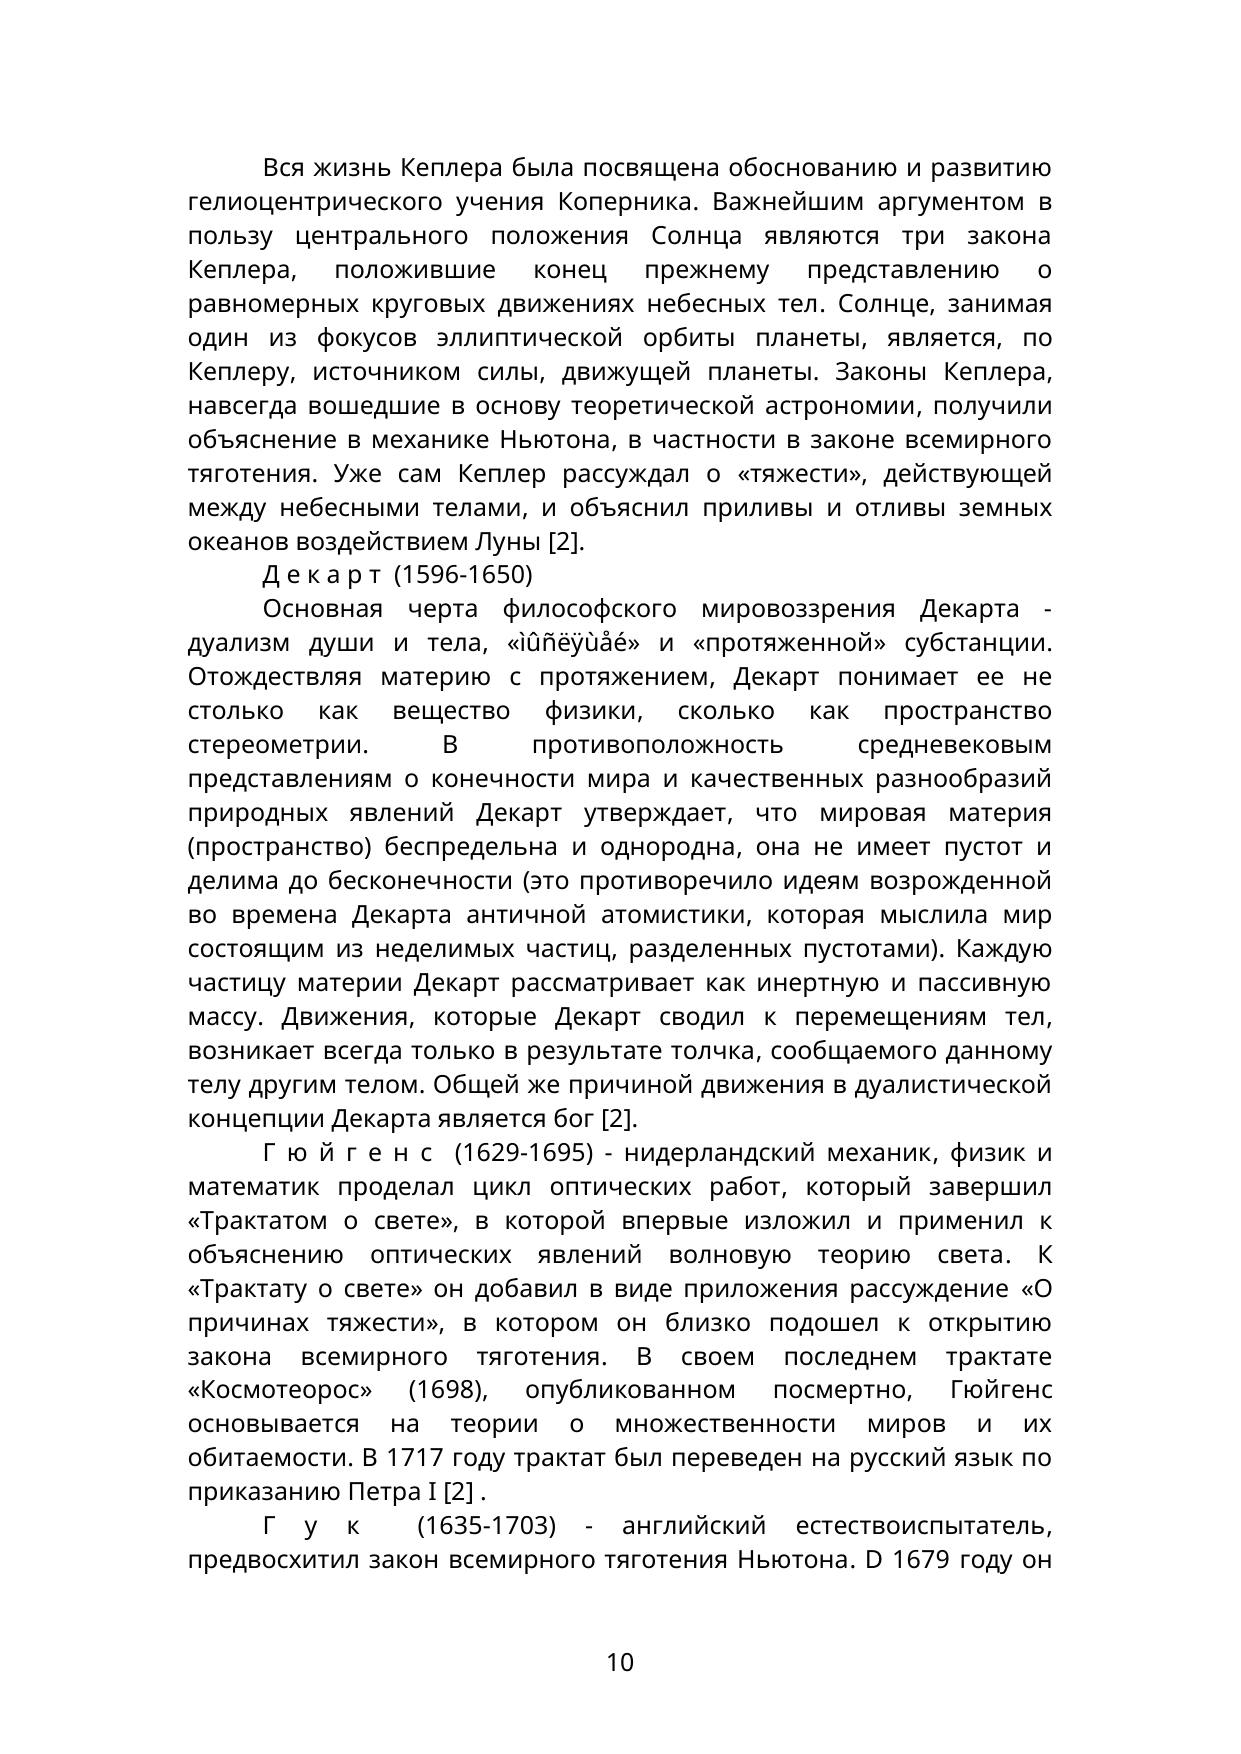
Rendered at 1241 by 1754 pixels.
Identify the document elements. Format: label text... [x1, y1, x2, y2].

text Д е к а р т (1596-1650) [187, 557, 1053, 591]
text Г ю й г е н с (1629-1695) - нидерландский механик, физик и математик проделал цикл оптических работ, который завершил «Трактатом о свете», в которой впервые изложил и применил к объяснению оптических явлений волновую теорию света. К «Трактату о свете» он добавил в виде приложения рассуждение «О причинах тяжести», в котором он близко подошел к открытию закона всемирного тяготения. В своем последнем трактате «Космотеорос» (1698), опубликованном посмертно, Гюйгенс основывается на теории о множественности миров и их обитаемости. В 1717 году трактат был переведен на русский язык по приказанию Петра I [2] . [187, 1135, 1053, 1508]
text Основная черта философского мировоззрения Декарта - дуализм души и тела, «ìûñëÿùåé» и «протяженной» субстанции. Отождествляя материю с протяжением, Декарт понимает ее не столько как вещество физики, сколько как пространство стереометрии. В противоположность средневековым представлениям о конечности мира и качественных разнообразий природных явлений Декарт утверждает, что мировая материя (пространство) беспредельна и однородна, она не имеет пустот и делима до бесконечности (это противоречило идеям возрожденной во времена Декарта античной атомистики, которая мыслила мир состоящим из неделимых частиц, разделенных пустотами). Каждую частицу материи Декарт рассматривает как инертную и пассивную массу. Движения, которые Декарт сводил к перемещениям тел, возникает всегда только в результате толчка, сообщаемого данному телу другим телом. Общей же причиной движения в дуалистической концепции Декарта является бог [2]. [187, 591, 1053, 1135]
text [187, 1508, 1053, 1576]
text Вся жизнь Кеплера была посвящена обоснованию и развитию гелиоцентрического учения Коперника. Важнейшим аргументом в пользу центрального положения Солнца являются три закона Кеплера, положившие конец прежнему представлению о равномерных круговых движениях небесных тел. Солнце, занимая один из фокусов эллиптической орбиты планеты, является, по Кеплеру, источником силы, движущей планеты. Законы Кеплера, навсегда вошедшие в основу теоретической астрономии, получили объяснение в механике Ньютона, в частности в законе всемирного тяготения. Уже сам Кеплер рассуждал о «тяжести», действующей между небесными телами, и объяснил приливы и отливы земных океанов воздействием Луны [2]. [187, 150, 1053, 557]
